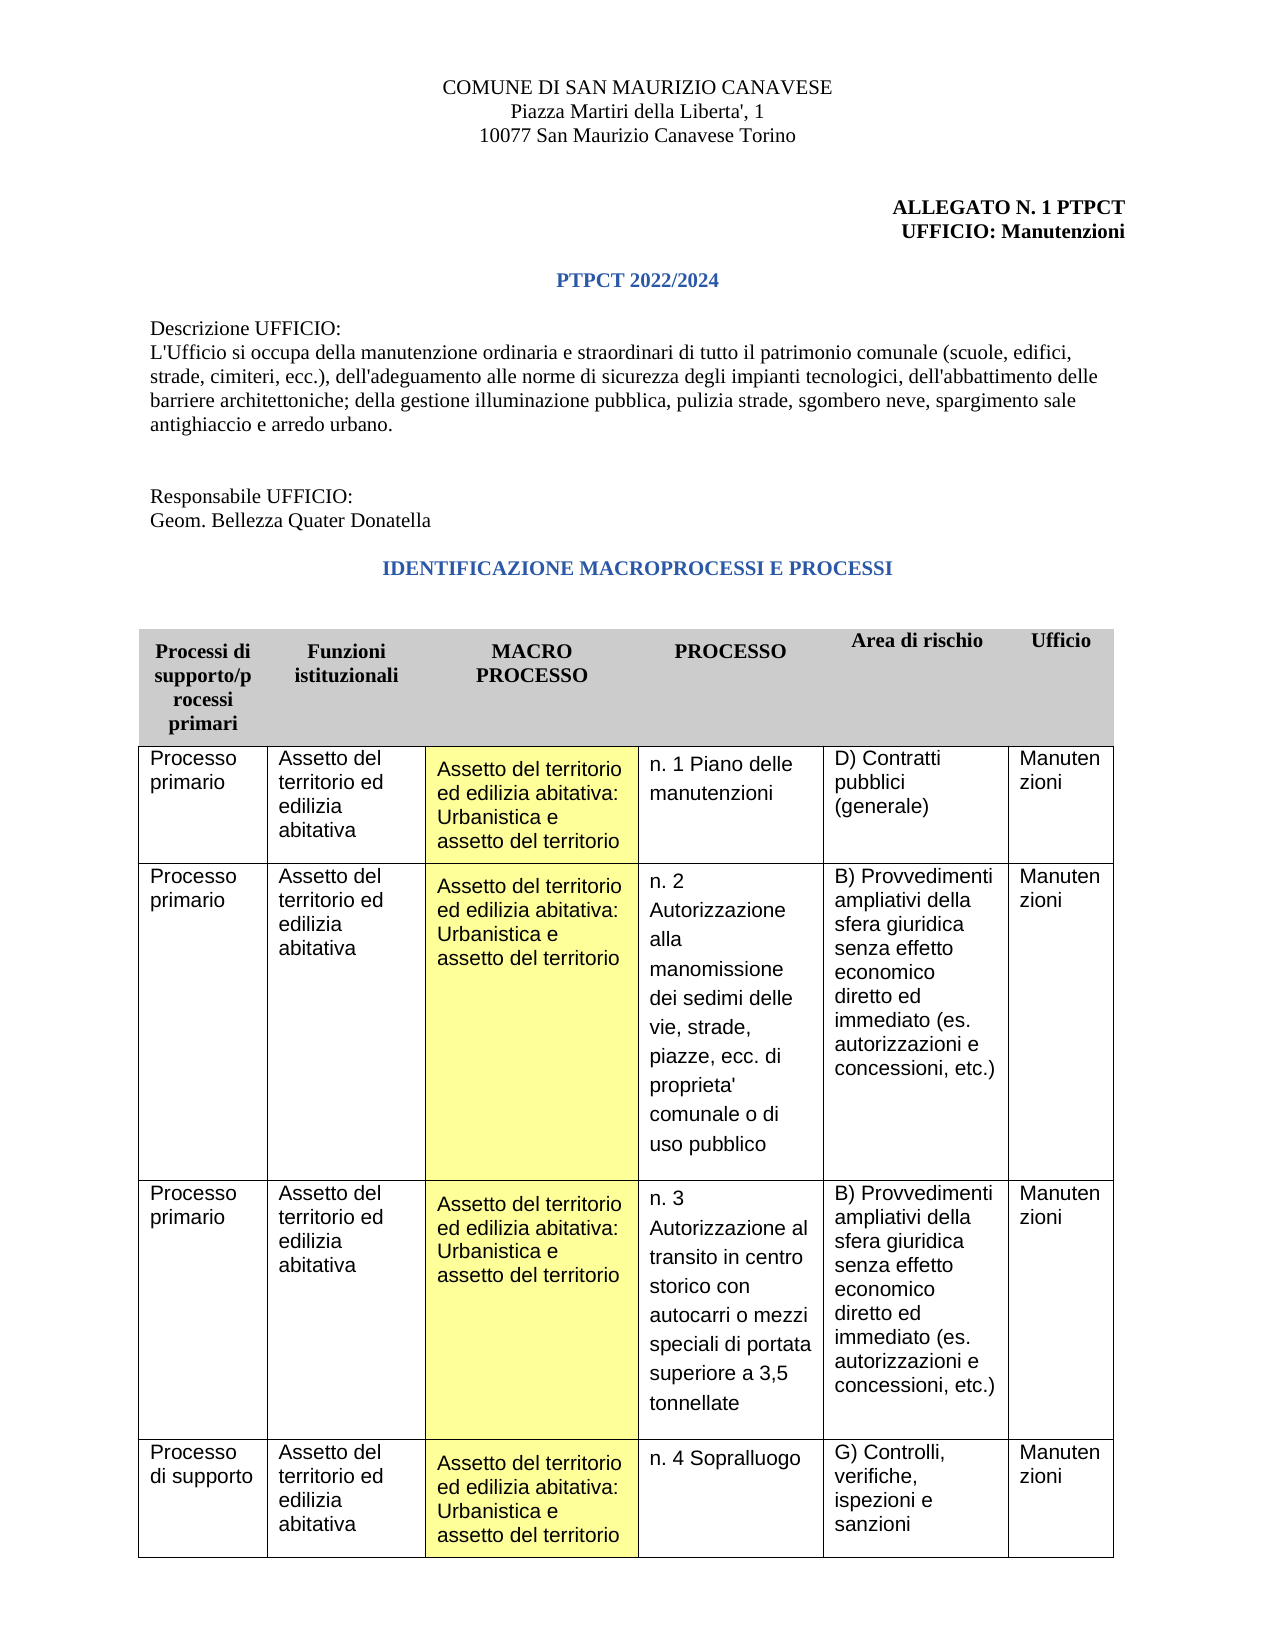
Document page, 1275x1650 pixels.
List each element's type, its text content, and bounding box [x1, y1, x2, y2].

table_cell D) Contratti pubblici (generale) [824, 747, 1008, 863]
table_cell Assetto del territorio ed edilizia abitativa [268, 864, 425, 1180]
table_header Funzioni istituzionali [267, 629, 426, 746]
text 10077 San Maurizio Canavese Torino [150, 123, 1125, 147]
text Responsabile UFFICIO: [150, 484, 1125, 508]
table_cell Processo primario [139, 864, 267, 1180]
table_cell Assetto del territorio ed edilizia abitativa: Urbanistica e assetto del territorio [426, 1181, 638, 1439]
table_header PROCESSO [638, 629, 823, 746]
table_cell Assetto del territorio ed edilizia abitativa [268, 1181, 425, 1439]
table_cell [426, 1440, 638, 1557]
text Descrizione UFFICIO: [150, 316, 1125, 340]
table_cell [268, 1440, 425, 1557]
table_cell Manutenzioni [1009, 747, 1113, 863]
table_header Ufficio [1008, 629, 1114, 746]
table_cell Assetto del territorio ed edilizia abitativa: Urbanistica e assetto del territorio [426, 747, 638, 863]
table_cell n. 1 Piano delle manutenzioni [639, 747, 823, 863]
text L'Ufficio si occupa della manutenzione ordinaria e straordinari di tutto il patrimonio comunale (scuole, edifici, strade, cimiteri, ecc.), dell'adeguamento alle norme di sicurezza degli impianti tecnologici, dell'abbattimento delle barriere architettoniche; della gestione illuminazione pubblica, pulizia strade, sgombero neve, spargimento sale antighiaccio e arredo urbano. [150, 340, 1125, 436]
text Geom. Bellezza Quater Donatella [150, 508, 1125, 532]
table_cell Assetto del territorio ed edilizia abitativa: Urbanistica e assetto del territorio [426, 864, 638, 1180]
table_cell n. 4 Sopralluogo [639, 1440, 823, 1557]
table_cell B) Provvedimenti ampliativi della sfera giuridica senza effetto economico diretto ed immediato (es. autorizzazioni e concessioni, etc.) [824, 1181, 1008, 1439]
table_header MACRO PROCESSO [426, 629, 638, 746]
table_header Processi di supporto/processi primari [139, 629, 267, 746]
table_cell Manutenzioni [1009, 1181, 1113, 1439]
table_cell n. 2 Autorizzazione alla manomissione dei sedimi delle vie, strade, piazze, ecc. di proprieta' comunale o di uso pubblico [639, 864, 823, 1180]
table_cell Processo primario [139, 747, 267, 863]
table_cell Manutenzioni [1009, 864, 1113, 1180]
table_cell Processo primario [139, 1181, 267, 1439]
table_cell Assetto del territorio ed edilizia abitativa [268, 747, 425, 863]
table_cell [824, 1440, 1008, 1557]
text UFFICIO: Manutenzioni [150, 219, 1125, 243]
text Piazza Martiri della Liberta', 1 [150, 99, 1125, 123]
table_cell Manutenzioni [1009, 1440, 1113, 1557]
table_cell B) Provvedimenti ampliativi della sfera giuridica senza effetto economico diretto ed immediato (es. autorizzazioni e concessioni, etc.) [824, 864, 1008, 1180]
text PTPCT 2022/2024 [150, 267, 1125, 292]
table_cell n. 3 Autorizzazione al transito in centro storico con autocarri o mezzi speciali di portata superiore a 3,5 tonnellate [639, 1181, 823, 1439]
text COMUNE DI SAN MAURIZIO CANAVESE [150, 75, 1125, 99]
table_cell Processo di supporto [139, 1440, 267, 1557]
table_header Area di rischio [823, 629, 1008, 746]
text IDENTIFICAZIONE MACROPROCESSI E PROCESSI [150, 556, 1125, 580]
text ALLEGATO N. 1 PTPCT [150, 195, 1125, 219]
